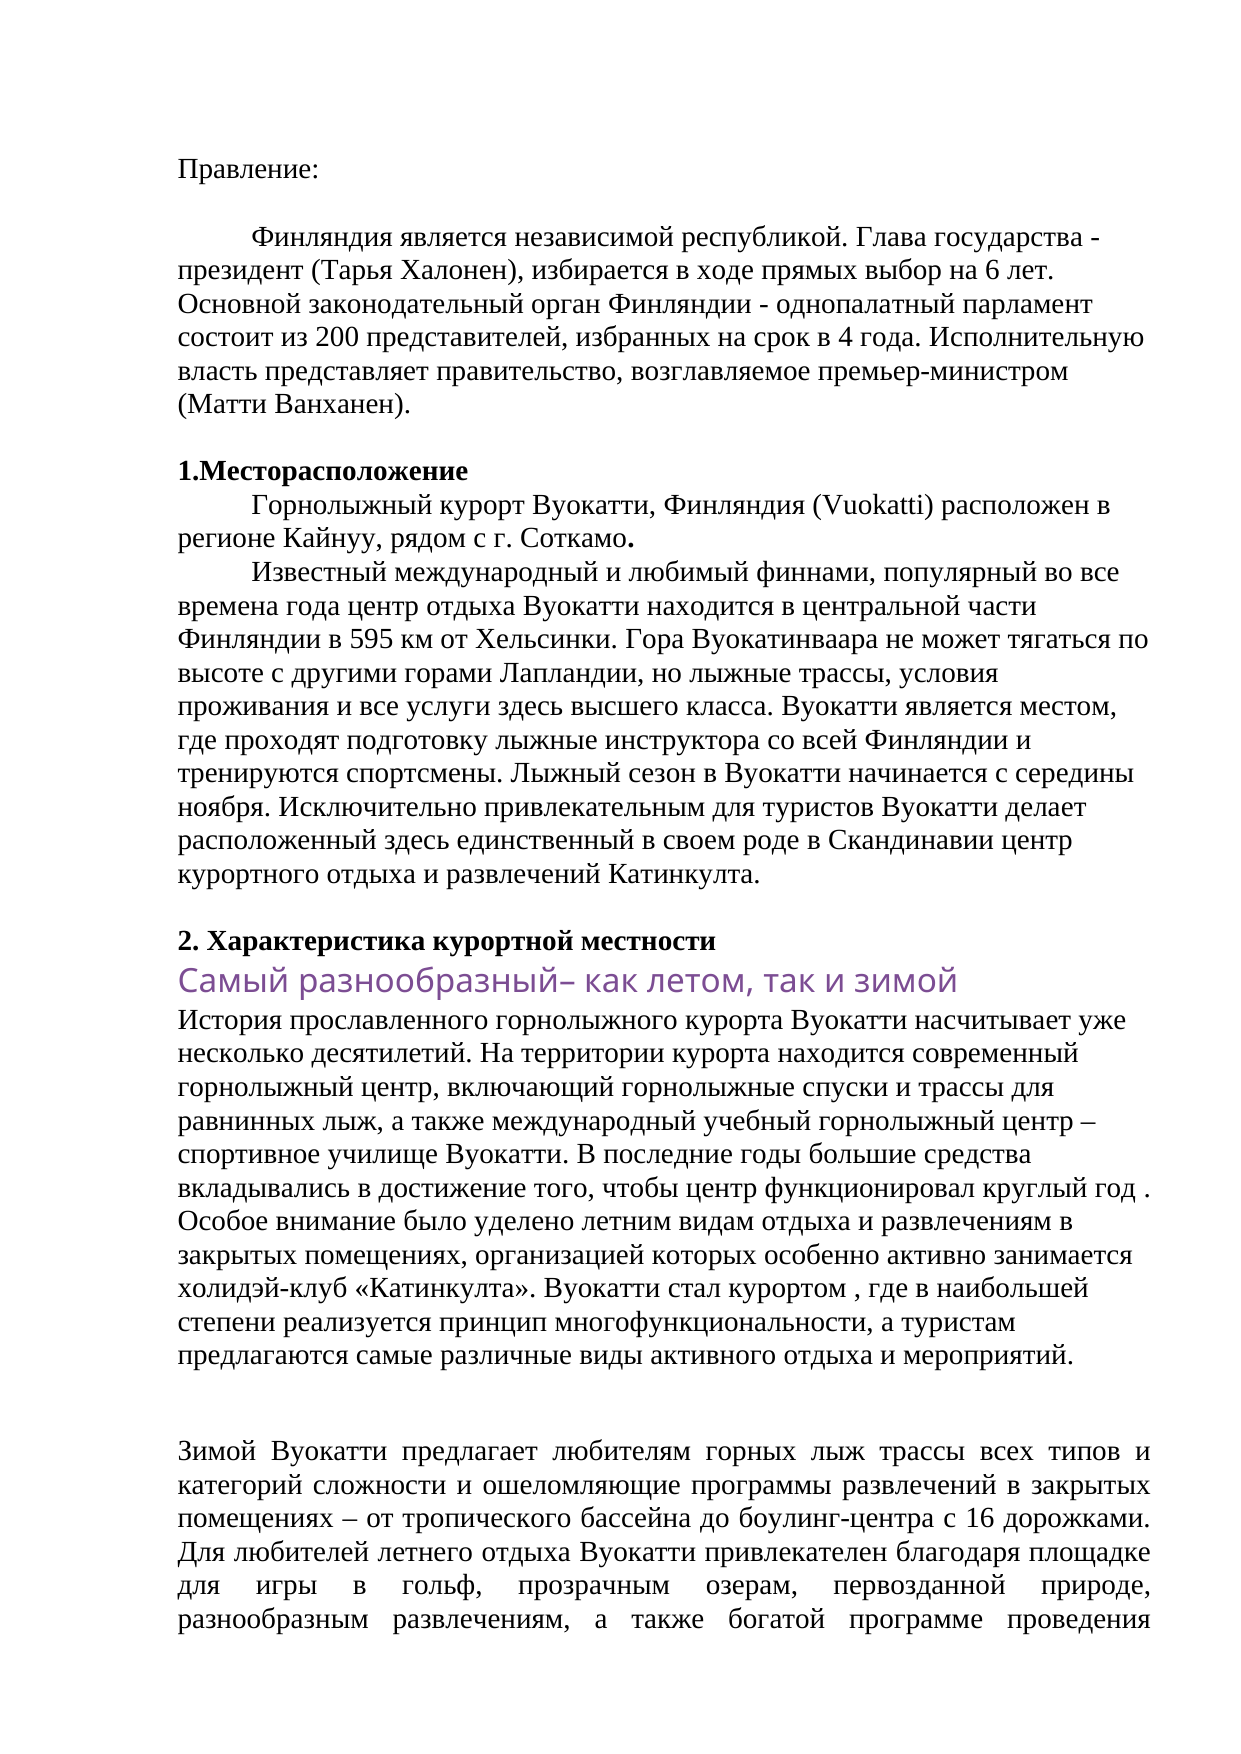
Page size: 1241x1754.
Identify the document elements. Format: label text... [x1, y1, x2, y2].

text Финляндия является независимой республикой. Глава государства - президент (Тарья Халонен), избирается в ходе прямых выбор на 6 лет. Основной законодательный орган Финляндии - однопалатный парламент состоит из 200 представителей, избранных на срок в 4 года. Исполнительную власть представляет правительство, возглавляемое премьер-министром (Матти Ванханен). [177, 219, 1152, 420]
text вкладывались в достижение того, чтобы центр функционировал круглый год . Особое внимание было уделено летним видам отдыха и развлечениям в закрытых помещениях, организацией которых особенно активно занимается холидэй-клуб «Катинкулта». Вуокатти стал курортом , где в наибольшей степени реализуется принцип многофункциональности, а туристам предлагаются самые различные виды активного отдыха и мероприятий. [177, 1170, 1152, 1371]
text Самый разнообразный– как летом, так и зимой [177, 957, 1152, 1002]
text История прославленного горнолыжного курорта Вуокатти насчитывает уже несколько десятилетий. На территории курорта находится современный горнолыжный центр, включающий горнолыжные спуски и трассы для равнинных лыж, а также международный учебный горнолыжный центр – спортивное училище Вуокатти. В последние годы большие средства [177, 1002, 1152, 1170]
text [177, 1433, 1152, 1634]
text Правление: [177, 152, 1152, 185]
text Горнолыжный курорт Вуокатти, Финляндия (Vuokatti) расположен в регионе Кайнуу, рядом с г. Соткамо. [177, 487, 1152, 554]
text Известный международный и любимый финнами, популярный во все времена года центр отдыха Вуокатти находится в центральной части Финляндии в от Хельсинки. Гора Вуокатинваара не может тягаться по высоте с другими горами Лапландии, но лыжные трассы, условия проживания и все услуги здесь высшего класса. Вуокатти является местом, где проходят подготовку лыжные инструктора со всей Финляндии и тренируются спортсмены. Лыжный сезон в Вуокатти начинается с середины ноября. Исключительно привлекательным для туристов Вуокатти делает расположенный здесь единственный в своем роде в Скандинавии центр курортного отдыха и развлечений Катинкулта. [177, 554, 1152, 889]
text 1.Месторасположение [177, 453, 1152, 487]
text 2. Характеристика курортной местности [177, 923, 1152, 957]
